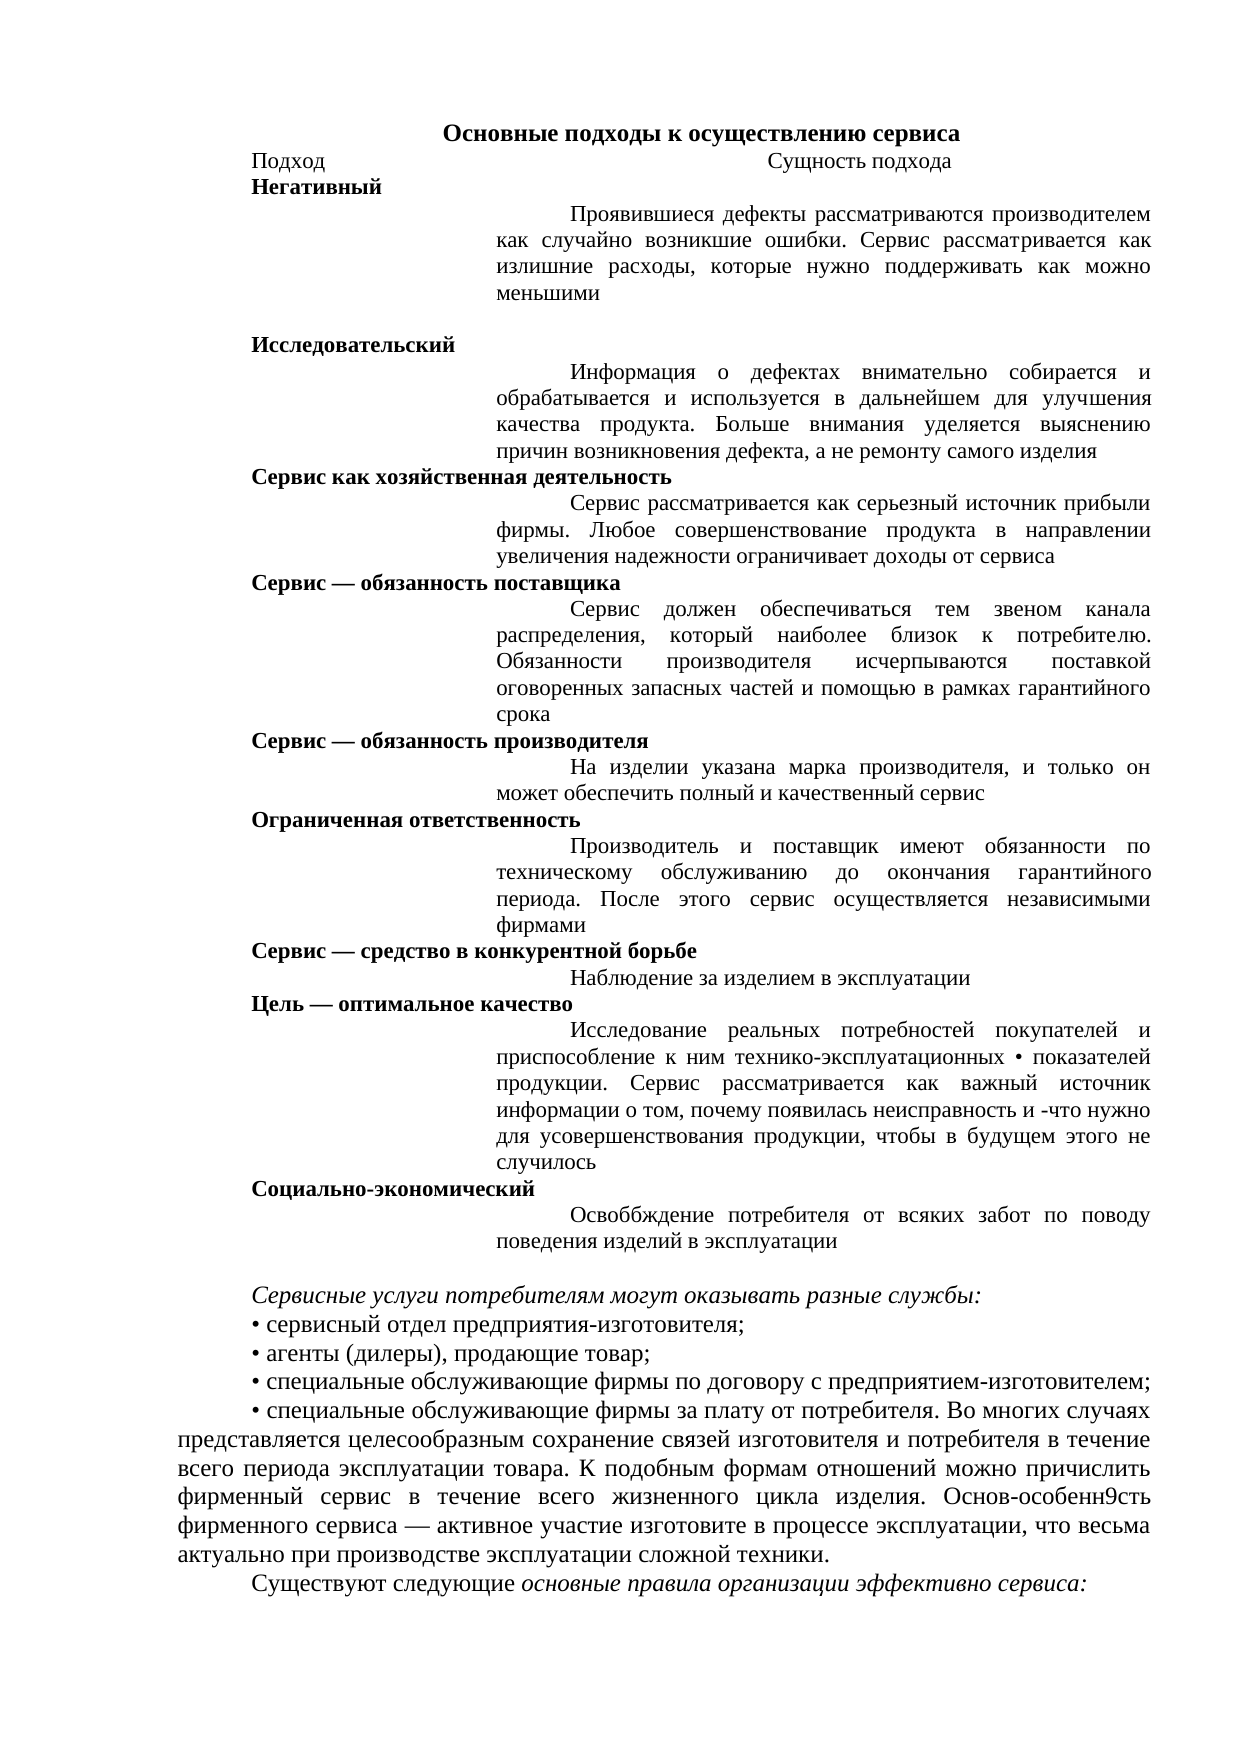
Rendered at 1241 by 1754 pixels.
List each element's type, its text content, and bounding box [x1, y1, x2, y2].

text Наблюдение за изделием в эксплуатации [496, 964, 1152, 990]
text Проявившиеся дефекты рассматриваются производителем как случайно возникшие ошибки. Сервис рассматривается как излишние расходы, которые нужно поддерживать как можно меньшими [496, 199, 1152, 305]
text Производитель и поставщик имеют обязанности по техническому обслуживанию до окончания гарантийного периода. После этого сервис осуществляется независимыми фирмами [496, 832, 1152, 937]
text • специальные обслуживающие фирмы за плату от потребителя. Во многих случаях представляется целесообразным сохранение связей изготовителя и потребителя в течение всего периода эксплуатации товара. К подобным формам отношений можно причислить фирменный сервис в течение всего жизненного цикла изделия. Основ-особенн9сть фирменного сервиса — активное участие изготовите в процессе эксплуатации, что весьма актуально при производстве эксплуатации сложной техники. [177, 1395, 1152, 1568]
text • сервисный отдел предприятия-изготовителя; [177, 1309, 1152, 1338]
text На изделии указана марка производителя, и только он может обеспечить полный и качественный сервис [496, 753, 1152, 806]
text Социально-экономический [177, 1175, 1152, 1201]
text • специальные обслуживающие фирмы по договору с предприятием-изготовителем; [177, 1366, 1152, 1395]
text Сервисные услуги потребителям могут оказывать разные службы: [177, 1280, 1152, 1309]
text • агенты (дилеры), продающие товар; [177, 1338, 1152, 1366]
text Информация о дефектах внимательно собирается и обрабатывается и используется в дальнейшем для улучшения качества продукта. Больше внимания уделяется выяснению причин возникновения дефекта, а не ремонту самого изделия [496, 358, 1152, 463]
text Сервис как хозяйственная деятельность [177, 463, 1152, 489]
text Цель — оптимальное качество [177, 990, 1152, 1017]
text Освоббждение потребителя от всяких забот по поводу поведения изделий в эксплуатации [496, 1201, 1152, 1254]
text Подход Сущность подхода [177, 147, 1152, 173]
text Сервис — обязанность поставщика [177, 568, 1152, 595]
text Негативный [177, 173, 1152, 199]
text Существуют следующие основные правила организации эффективно сервиса: [177, 1568, 1152, 1596]
text Сервис — обязанность производителя [177, 727, 1152, 753]
text Сервис — средство в конкурентной борьбе [177, 937, 1152, 964]
text Исследование реальных потребностей покупателей и приспособление к ним технико-эксплуатационных • показателей продукции. Сервис рассматривается как важный источник информации о том, почему появилась неисправность и -что нужно для усовершенствования продукции, чтобы в будущем этого не случилось [496, 1017, 1152, 1175]
text Ограниченная ответственность [177, 806, 1152, 832]
text Сервис должен обеспечиваться тем звеном канала распределения, который наиболее близок к потребителю. Обязанности производителя исчерпываются поставкой оговоренных запасных частей и помощью в рамках гарантийного срока [496, 595, 1152, 727]
text Сервис рассматривается как серьезный источник прибыли фирмы. Любое совершенствование продукта в направлении увеличения надежности ограничивает доходы от сервиса [496, 489, 1152, 568]
text Основные подходы к осуществлению сервиса [177, 118, 1152, 147]
text Исследовательский [177, 331, 1152, 358]
